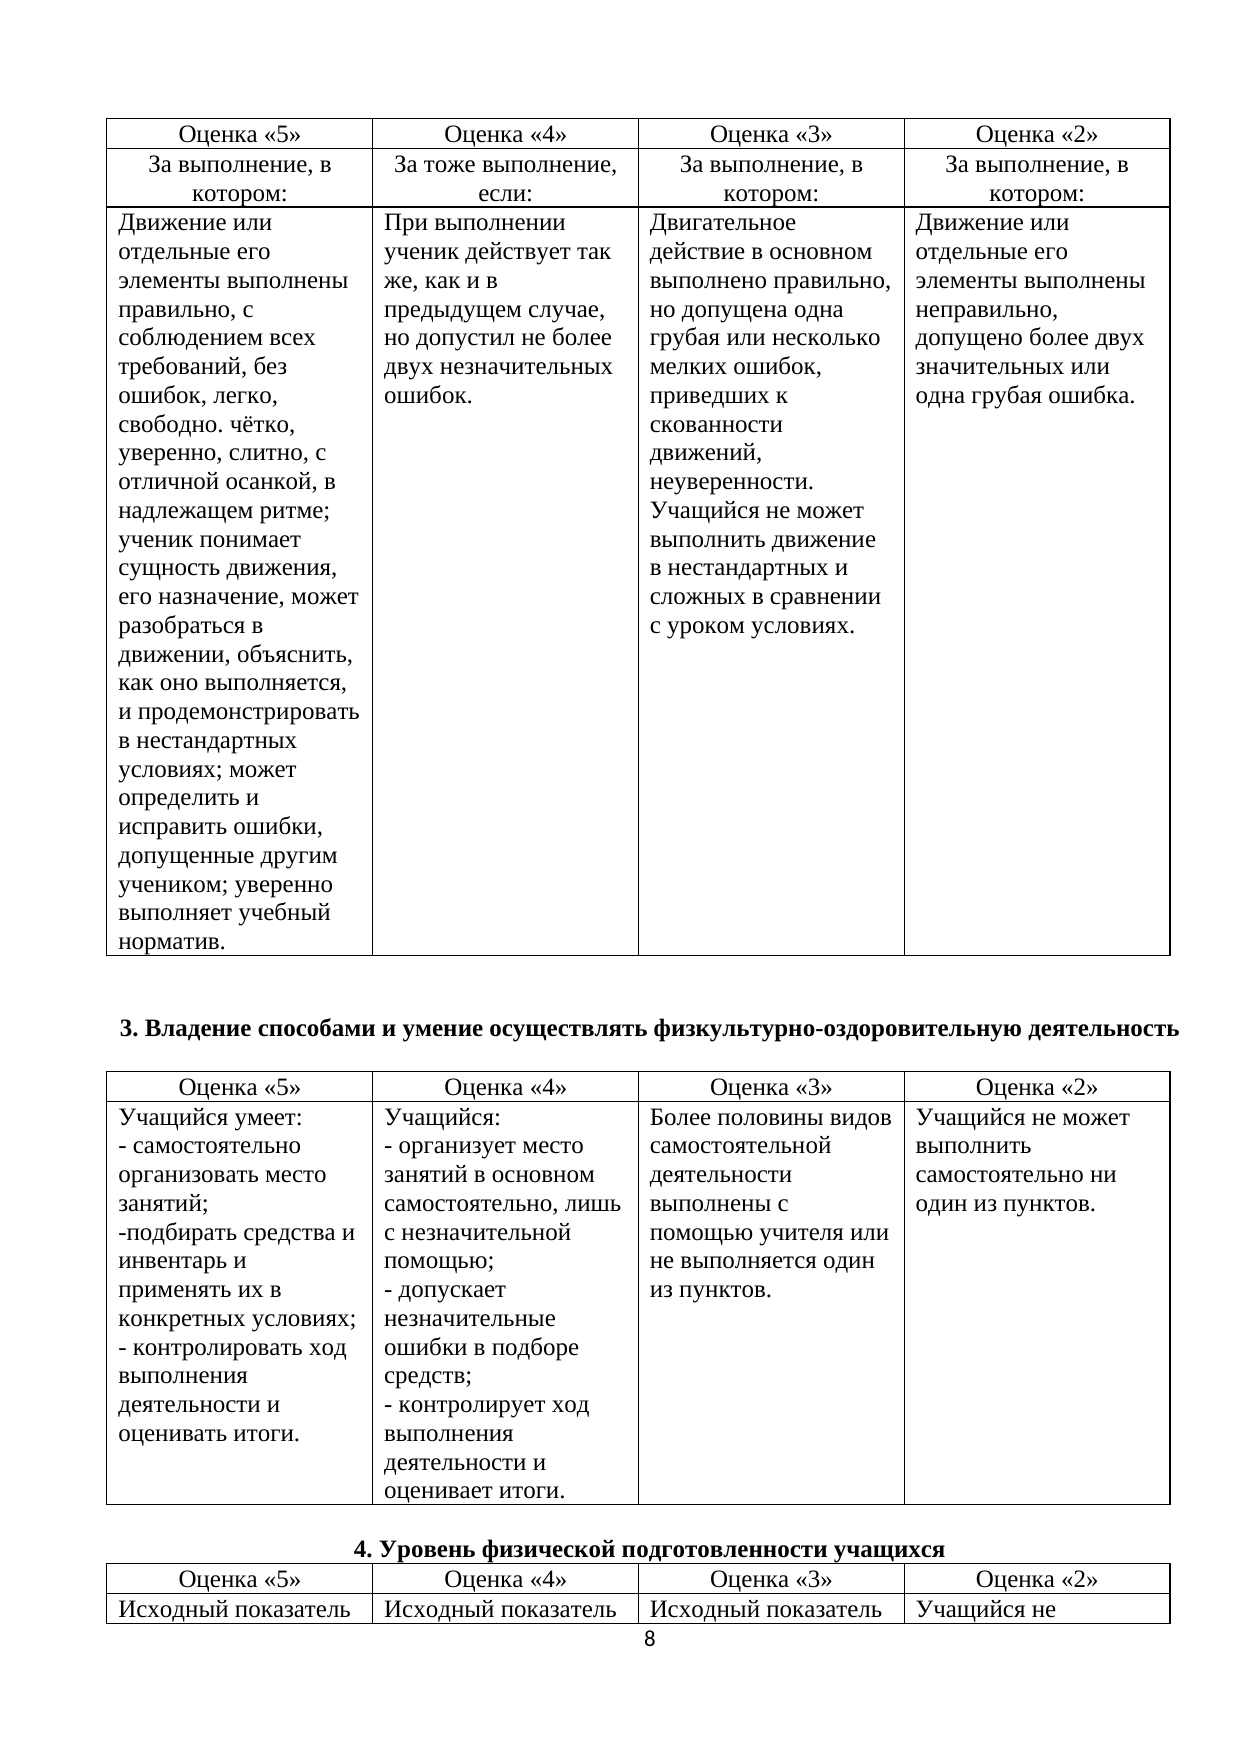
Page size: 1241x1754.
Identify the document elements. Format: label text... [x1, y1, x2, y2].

table_header Оценка «3» [639, 1072, 904, 1101]
table_cell При выполнении ученик действует так же, как и в предыдущем случае, но допустил не более двух незначительных ошибок. [373, 208, 638, 955]
table_cell За выполнение, в котором: [905, 149, 1169, 206]
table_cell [905, 1594, 1169, 1622]
text 4. Уровень физической подготовленности учащихся [118, 1534, 1181, 1563]
table_cell За тоже выполнение, если: [373, 149, 638, 206]
table_cell Учащийся не может выполнить самостоятельно ни один из пунктов. [905, 1102, 1169, 1504]
table_cell За выполнение, в котором: [639, 149, 904, 206]
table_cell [639, 1594, 904, 1622]
table_cell Учащийся: - организует место занятий в основном самостоятельно, лишь с незначительной помощью; - допускает незначительные ошибки в подборе средств; - контролирует ход выполнения деятельности и оценивает итоги. [373, 1102, 638, 1504]
table_header Оценка «5» [107, 119, 372, 148]
table_header Оценка «3» [639, 119, 904, 148]
table_header Оценка «2» [905, 1564, 1169, 1593]
table_header Оценка «3» [639, 1564, 904, 1593]
table_cell Более половины видов самостоятельной деятельности выполнены с помощью учителя или не выполняется один из пунктов. [639, 1102, 904, 1504]
table_cell За выполнение, в котором: [107, 149, 372, 206]
table_header Оценка «5» [107, 1564, 372, 1593]
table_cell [373, 1594, 638, 1622]
table_cell Движение или отдельные его элементы выполнены неправильно, допущено более двух значительных или одна грубая ошибка. [905, 208, 1169, 955]
table_cell Двигательное действие в основном выполнено правильно, но допущена одна грубая или несколько мелких ошибок, приведших к скованности движений, неуверенности. Учащийся не может выполнить движение в нестандартных и сложных в сравнении с уроком условиях. [639, 208, 904, 955]
table_header Оценка «5» [107, 1072, 372, 1101]
table_header Оценка «4» [373, 1072, 638, 1101]
table_cell Движение или отдельные его элементы выполнены правильно, с соблюдением всех требований, без ошибок, легко, свободно. чётко, уверенно, слитно, с отличной осанкой, в надлежащем ритме; ученик понимает сущность движения, его назначение, может разобраться в движении, объяснить, как оно выполняется, и продемонстрировать в нестандартных условиях; может определить и исправить ошибки, допущенные другим учеником; уверенно выполняет учебный норматив. [107, 208, 372, 955]
table_header Оценка «4» [373, 119, 638, 148]
table_header Оценка «2» [905, 119, 1169, 148]
text 3. Владение способами и умение осуществлять физкультурно-оздоровительную деятельность [118, 1013, 1181, 1042]
table_cell Учащийся умеет: - самостоятельно организовать место занятий; -подбирать средства и инвентарь и применять их в конкретных условиях; - контролировать ход выполнения деятельности и оценивать итоги. [107, 1102, 372, 1504]
table_header Оценка «2» [905, 1072, 1169, 1101]
table_header Оценка «4» [373, 1564, 638, 1593]
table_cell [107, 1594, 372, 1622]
